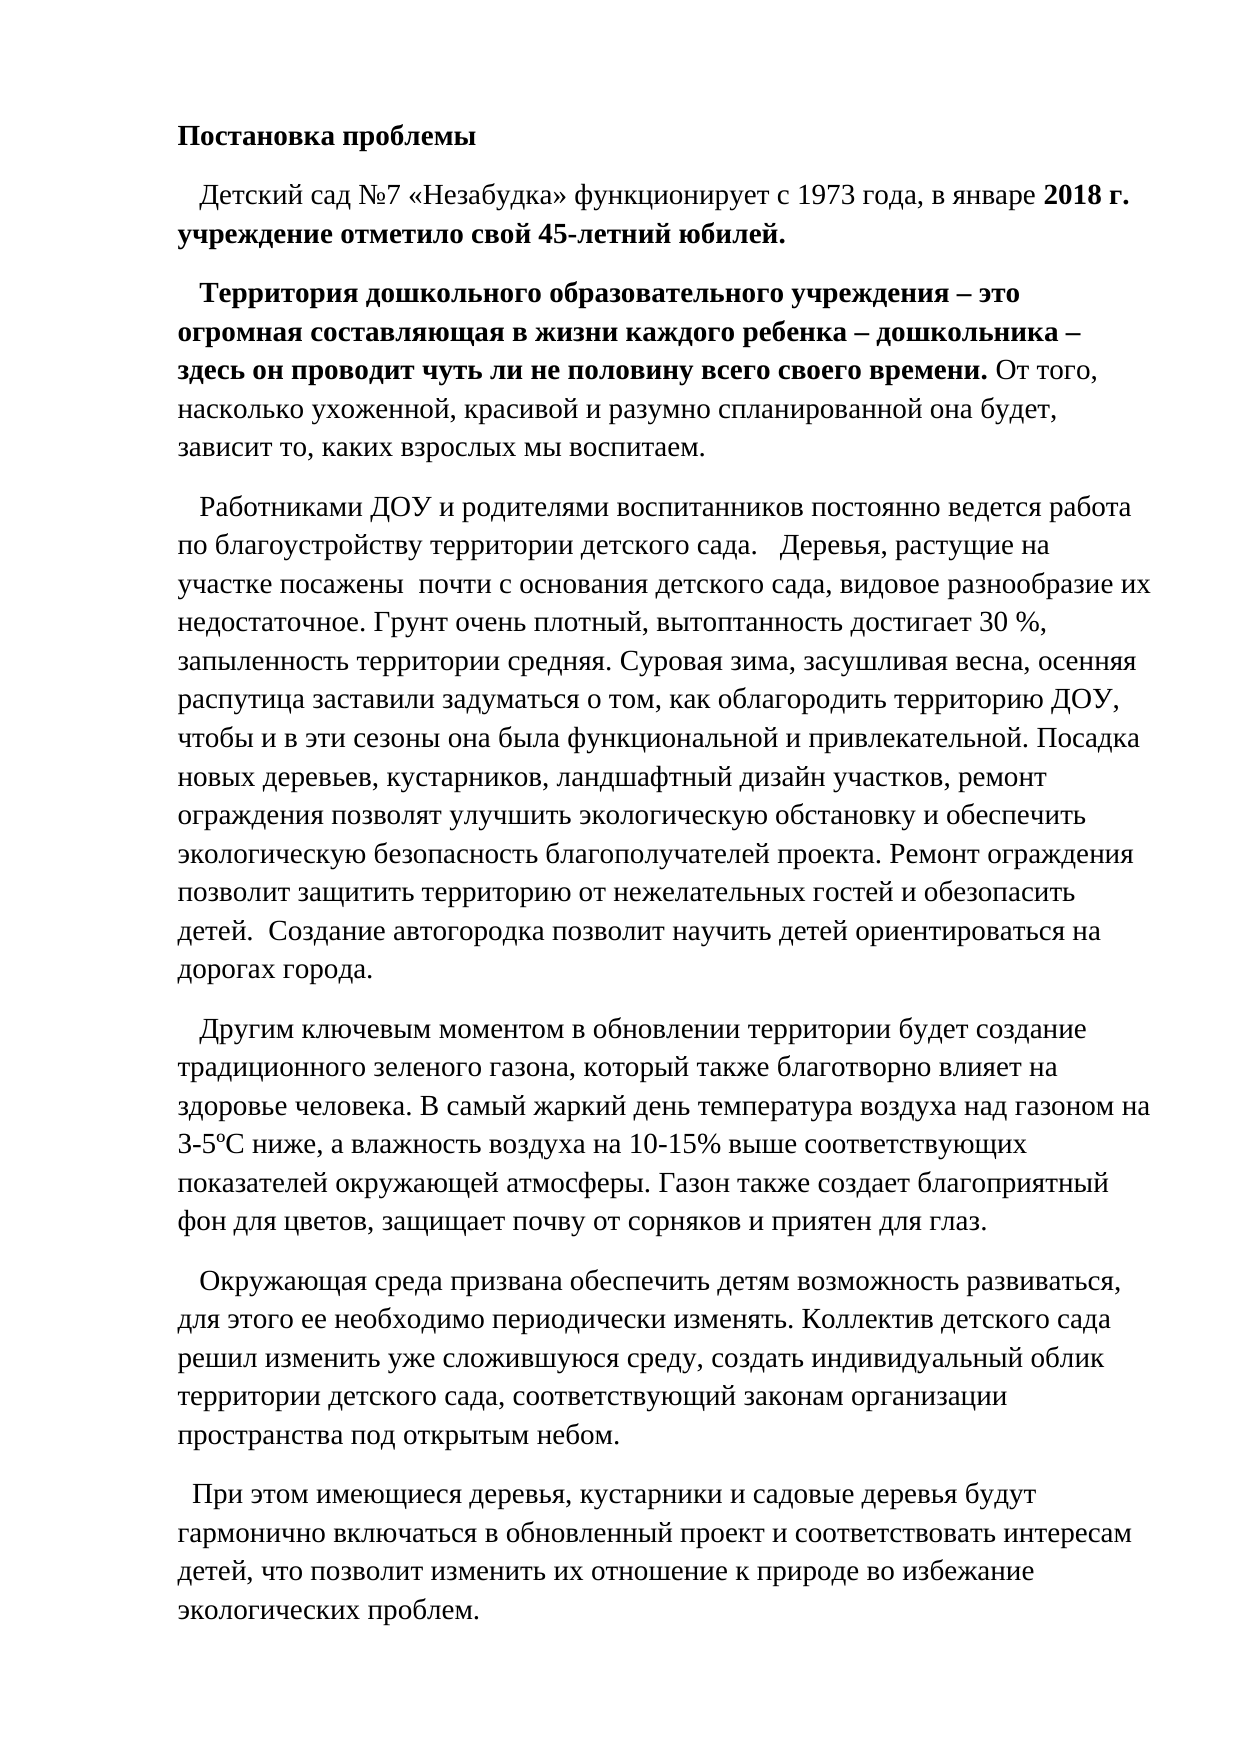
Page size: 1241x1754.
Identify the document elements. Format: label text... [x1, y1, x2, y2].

text При этом имеющиеся деревья, кустарники и садовые деревья будут гармонично включаться в обновленный проект и соответствовать интересам детей, что позволит изменить их отношение к природе во избежание экологических проблем. [177, 1476, 1152, 1626]
text Постановка проблемы [177, 118, 1152, 152]
text Территория дошкольного образовательного учреждения – это огромная составляющая в жизни каждого ребенка – дошкольника – здесь он проводит чуть ли не половину всего своего времени. От того, насколько ухоженной, красивой и разумно спланированной она будет, зависит то, каких взрослых мы воспитаем. [177, 275, 1152, 463]
text Детский сад №7 «Незабудка» функционирует с 1973 года, в январе 2018 г. учреждение отметило свой 45-летний юбилей. [177, 177, 1152, 249]
text Другим ключевым моментом в обновлении территории будет создание традиционного зеленого газона, который также благотворно влияет на здоровье человека. В самый жаркий день температура воздуха над газоном на 3-5ºС ниже, а влажность воздуха на 10-15% выше соответствующих показателей окружающей атмосферы. Газон также создает благоприятный фон для цветов, защищает почву от сорняков и приятен для глаз. [177, 1011, 1152, 1237]
text Работниками ДОУ и родителями воспитанников постоянно ведется работа по благоустройству территории детского сада. Деревья, растущие на участке посажены почти с основания детского сада, видовое разнообразие их недостаточное. Грунт очень плотный, вытоптанность достигает 30 %, запыленность территории средняя. Суровая зима, засушливая весна, осенняя распутица заставили задуматься о том, как облагородить территорию ДОУ, чтобы и в эти сезоны она была функциональной и привлекательной. Посадка новых деревьев, кустарников, ландшафтный дизайн участков, ремонт ограждения позволят улучшить экологическую обстановку и обеспечить экологическую безопасность благополучателей проекта. Ремонт ограждения позволит защитить территорию от нежелательных гостей и обезопасить детей. Создание автогородка позволит научить детей ориентироваться на дорогах города. [177, 489, 1152, 985]
text Окружающая среда призвана обеспечить детям возможность развиваться, для этого ее необходимо периодически изменять. Коллектив детского сада решил изменить уже сложившуюся среду, создать индивидуальный облик территории детского сада, соответствующий законам организации пространства под открытым небом. [177, 1263, 1152, 1451]
